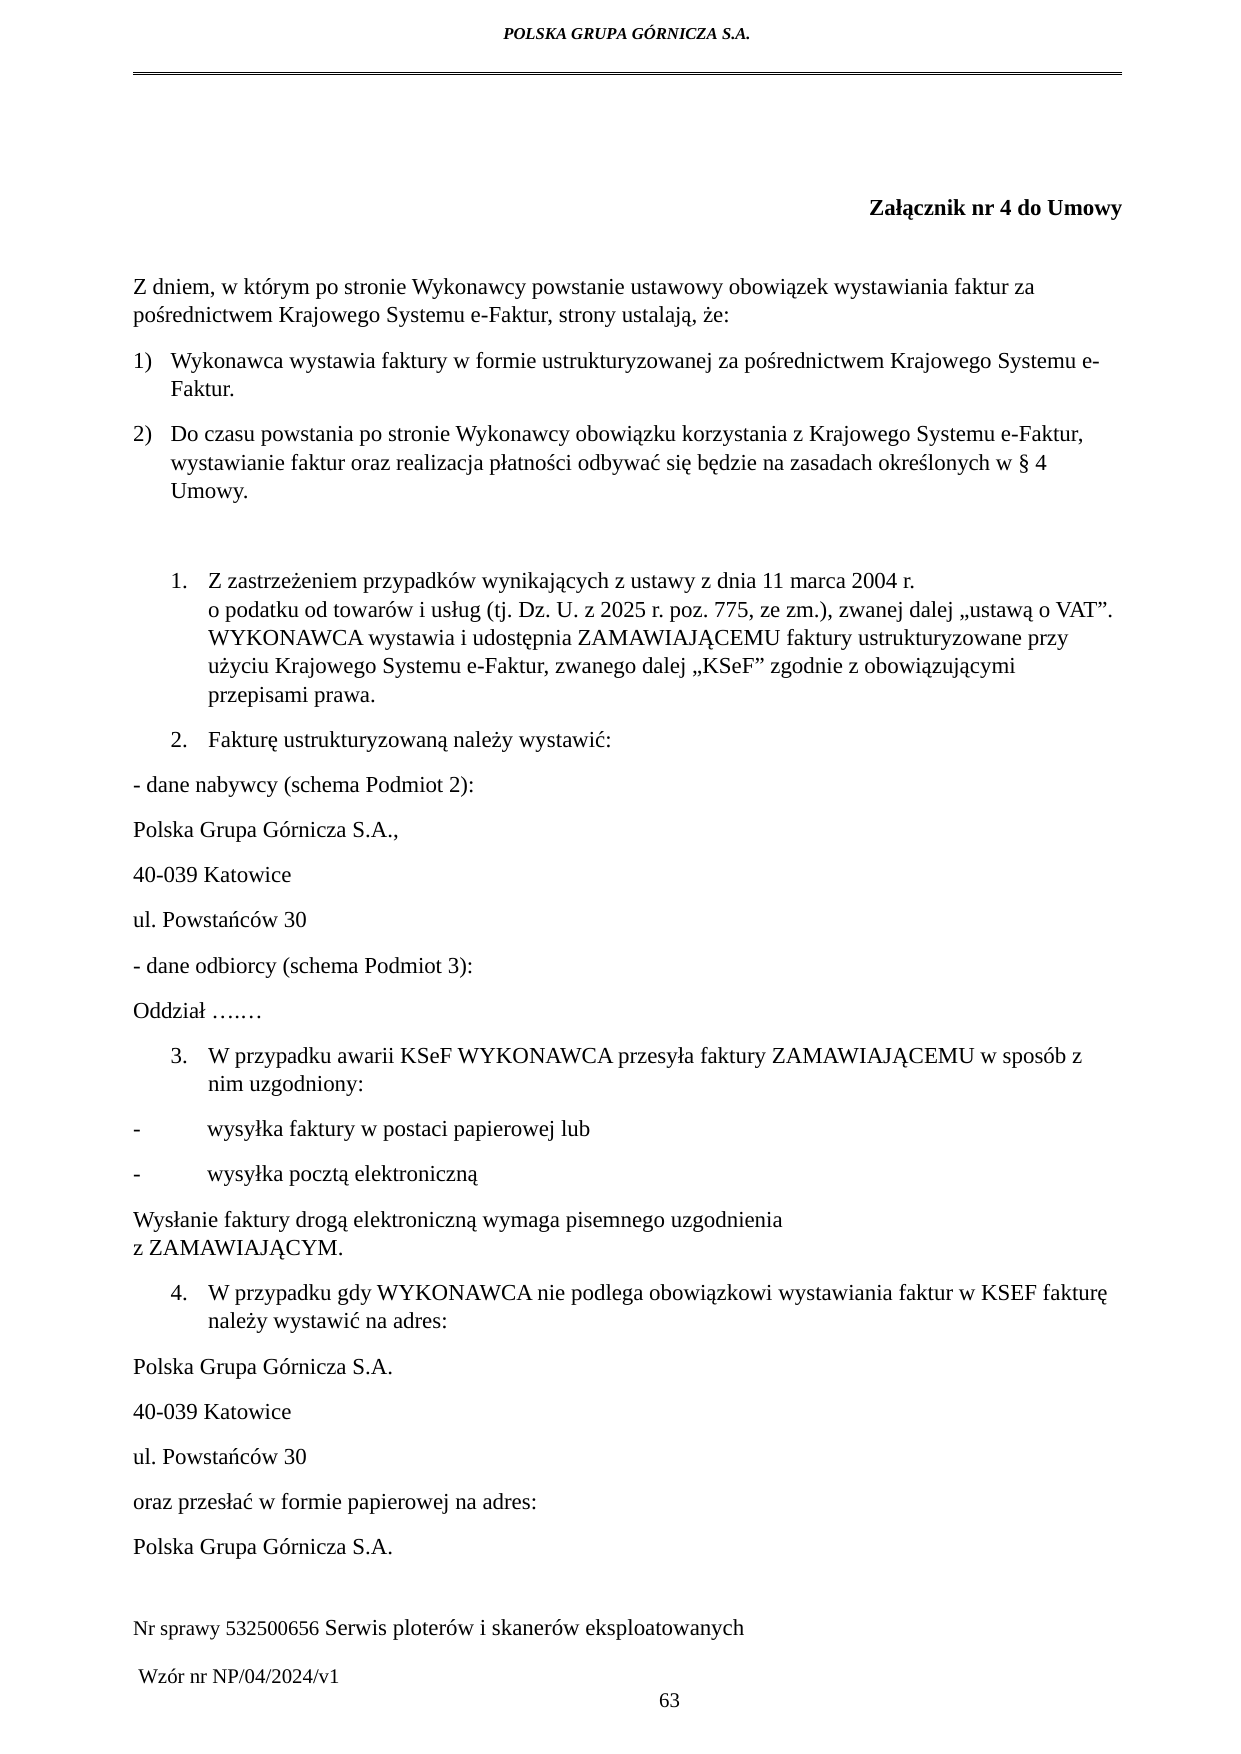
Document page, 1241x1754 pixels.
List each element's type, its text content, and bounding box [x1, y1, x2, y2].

text oraz przesłać w formie papierowej na adres: [133, 1488, 1122, 1514]
text 40-039 Katowice [133, 1398, 1122, 1424]
list Do czasu powstania po stronie Wykonawcy obowiązku korzystania z Krajowego Systemu e-Faktur, wystawianie faktur oraz realizacja płatności odbywać się będzie na zasadach określonych w § 4 Umowy. [133, 420, 1122, 503]
text 40-039 Katowice [133, 861, 1122, 888]
text Polska Grupa Górnicza S.A. [133, 1533, 1122, 1559]
list Z zastrzeżeniem przypadków wynikających z ustawy z dnia 11 marca 2004 r. o podatku od towarów i usług (tj. Dz. U. z 2025 r. poz. 775, ze zm.), zwanej dalej „ustawą o VAT”. WYKONAWCA wystawia i udostępnia ZAMAWIAJĄCEMU faktury ustrukturyzowane przy użyciu Krajowego Systemu e-Faktur, zwanego dalej „KSeF” zgodnie z obowiązującymi przepisami prawa. [170, 567, 1122, 707]
text - wysyłka pocztą elektroniczną [133, 1161, 1122, 1187]
text Załącznik nr 4 do Umowy [133, 194, 1122, 220]
list W przypadku awarii KSeF WYKONAWCA przesyła faktury ZAMAWIAJĄCEMU w sposób z nim uzgodniony: [170, 1042, 1122, 1097]
text Polska Grupa Górnicza S.A. [133, 1353, 1122, 1379]
text Oddział ….… [133, 997, 1122, 1023]
list Fakturę ustrukturyzowaną należy wystawić: [170, 726, 1122, 752]
text Z dniem, w którym po stronie Wykonawcy powstanie ustawowy obowiązek wystawiania faktur za pośrednictwem Krajowego Systemu e-Faktur, strony ustalają, że: [133, 273, 1122, 328]
list Wykonawca wystawia faktury w formie ustrukturyzowanej za pośrednictwem Krajowego Systemu e-Faktur. [133, 347, 1122, 401]
text - dane odbiorcy (schema Podmiot 3): [133, 952, 1122, 978]
text - wysyłka faktury w postaci papierowej lub [133, 1115, 1122, 1142]
text ul. Powstańców 30 [133, 907, 1122, 933]
text ul. Powstańców 30 [133, 1443, 1122, 1469]
text - dane nabywcy (schema Podmiot 2): [133, 771, 1122, 798]
text Wysłanie faktury drogą elektroniczną wymaga pisemnego uzgodnienia z ZAMAWIAJĄCYM. [133, 1206, 1122, 1260]
list W przypadku gdy WYKONAWCA nie podlega obowiązkowi wystawiania faktur w KSEF fakturę należy wystawić na adres: [170, 1279, 1122, 1334]
text Polska Grupa Górnicza S.A., [133, 816, 1122, 843]
